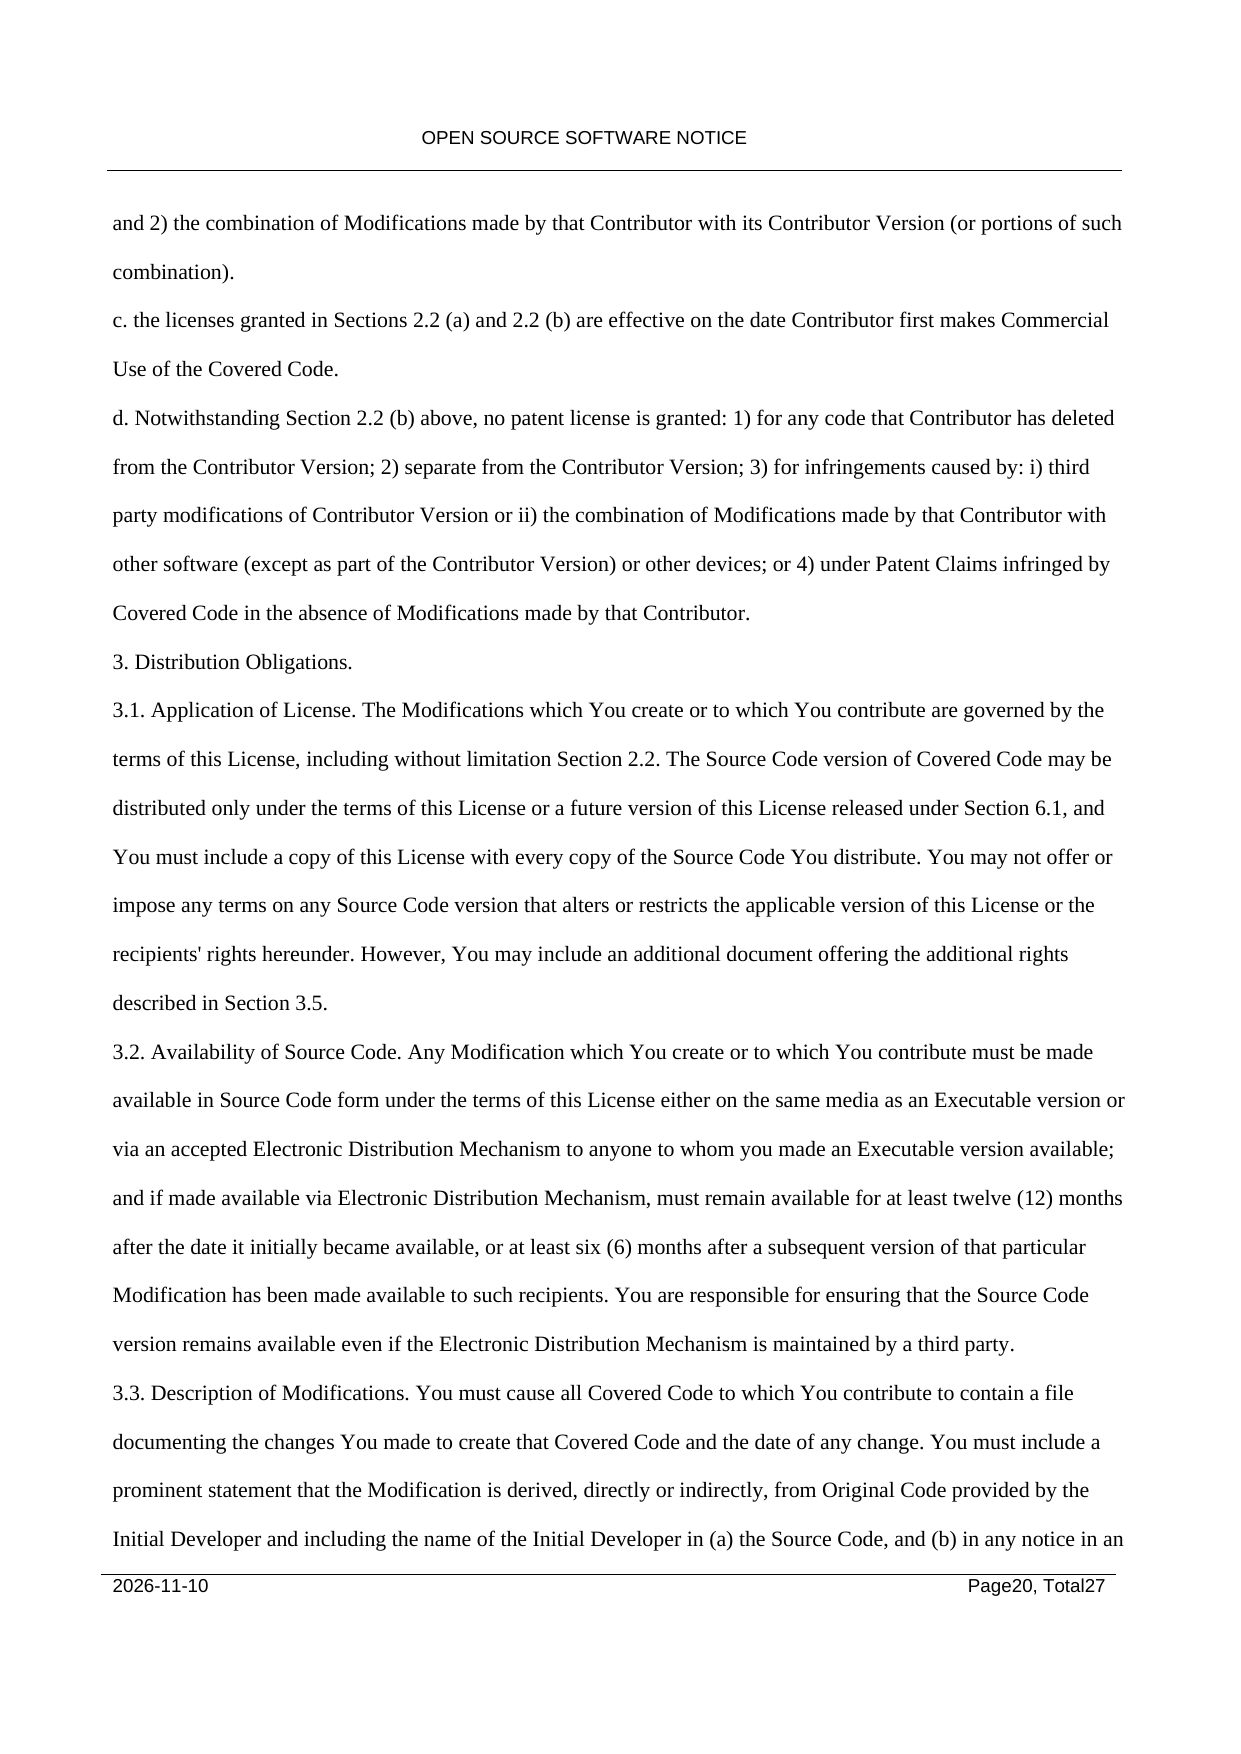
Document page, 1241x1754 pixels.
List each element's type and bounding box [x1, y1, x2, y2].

text [112, 206, 1128, 1555]
